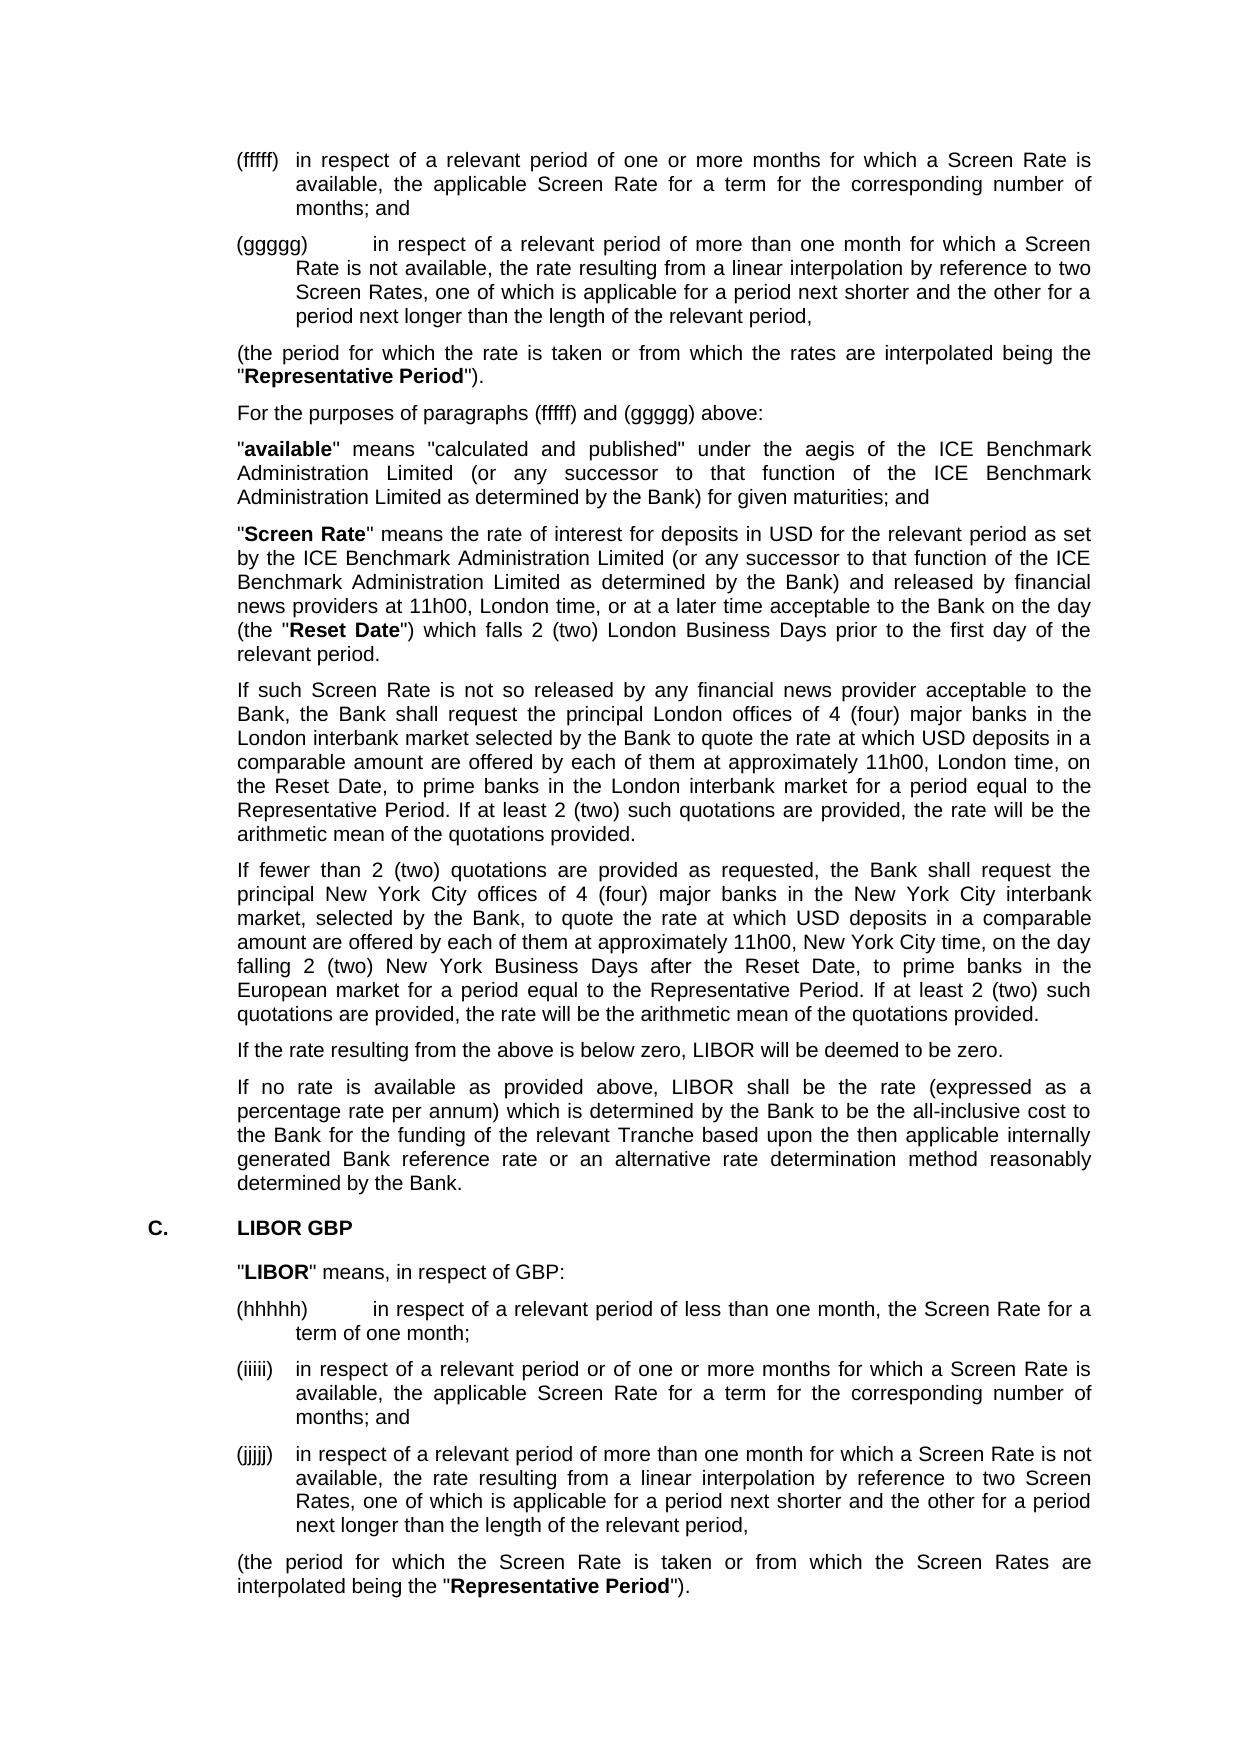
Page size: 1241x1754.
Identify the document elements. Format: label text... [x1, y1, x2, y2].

text If fewer than 2 (two) quotations are provided as requested, the Bank shall request the principal New York City offices of 4 (four) major banks in the New York City interbank market, selected by the Bank, to quote the rate at which USD deposits in a comparable amount are offered by each of them at approximately 11h00, New York City time, on the day falling 2 (two) New York Business Days after the Reset Date, to prime banks in the European market for a period equal to the Representative Period. If at least 2 (two) such quotations are provided, the rate will be the arithmetic mean of the quotations provided. [237, 858, 1093, 1026]
text LIBOR GBP [148, 1215, 1093, 1239]
text (the period for which the rate is taken or from which the rates are interpolated being the "Representative Period"). [237, 340, 1093, 388]
text For the purposes of paragraphs (b) and (c) above: [237, 401, 1093, 425]
text If such Screen Rate is not so released by any financial news provider acceptable to the Bank, the Bank shall request the principal London offices of 4 (four) major banks in the London interbank market selected by the Bank to quote the rate at which USD deposits in a comparable amount are offered by each of them at approximately 11h00, London time, on the Reset Date, to prime banks in the London interbank market for a period equal to the Representative Period. If at least 2 (two) such quotations are provided, the rate will be the arithmetic mean of the quotations provided. [237, 678, 1093, 846]
text "available" means "calculated and published" under the aegis of the ICE Benchmark Administration Limited (or any successor to that function of the ICE Benchmark Administration Limited as determined by the Bank) for given maturities; and [237, 437, 1093, 509]
text (the period for which the Screen Rate is taken or from which the Screen Rates are interpolated being the "Representative Period"). [237, 1550, 1093, 1598]
text If no rate is available as provided above, LIBOR shall be the rate (expressed as a percentage rate per annum) which is determined by the Bank to be the all-inclusive cost to the Bank for the funding of the relevant Tranche based upon the then applicable internally generated Bank reference rate or an alternative rate determination method reasonably determined by the Bank. [237, 1075, 1093, 1194]
text If the rate resulting from the above is below zero, LIBOR will be deemed to be zero. [237, 1038, 1093, 1062]
list in respect of a relevant period of more than one month for which a Screen Rate is not available, the rate resulting from a linear interpolation by reference to two Screen Rates, one of which is applicable for a period next shorter and the other for a period next longer than the length of the relevant period, [236, 232, 1093, 328]
text "Screen Rate" means the rate of interest for deposits in USD for the relevant period as set by the ICE Benchmark Administration Limited (or any successor to that function of the ICE Benchmark Administration Limited as determined by the Bank) and released by financial news providers at 11h00, London time, or at a later time acceptable to the Bank on the day (the "Reset Date") which falls 2 (two) London Business Days prior to the first day of the relevant period. [237, 522, 1093, 665]
list in respect of a relevant period of more than one month for which a Screen Rate is not available, the rate resulting from a linear interpolation by reference to two Screen Rates, one of which is applicable for a period next shorter and the other for a period next longer than the length of the relevant period, [236, 1441, 1093, 1537]
text "LIBOR" means, in respect of GBP: [237, 1260, 1093, 1284]
list in respect of a relevant period of one or more months for which a Screen Rate is available, the applicable Screen Rate for a term for the corresponding number of months; and [236, 148, 1093, 219]
list in respect of a relevant period of less than one month, the Screen Rate for a term of one month; [236, 1297, 1093, 1344]
list in respect of a relevant period or of one or more months for which a Screen Rate is available, the applicable Screen Rate for a term for the corresponding number of months; and [236, 1357, 1093, 1429]
